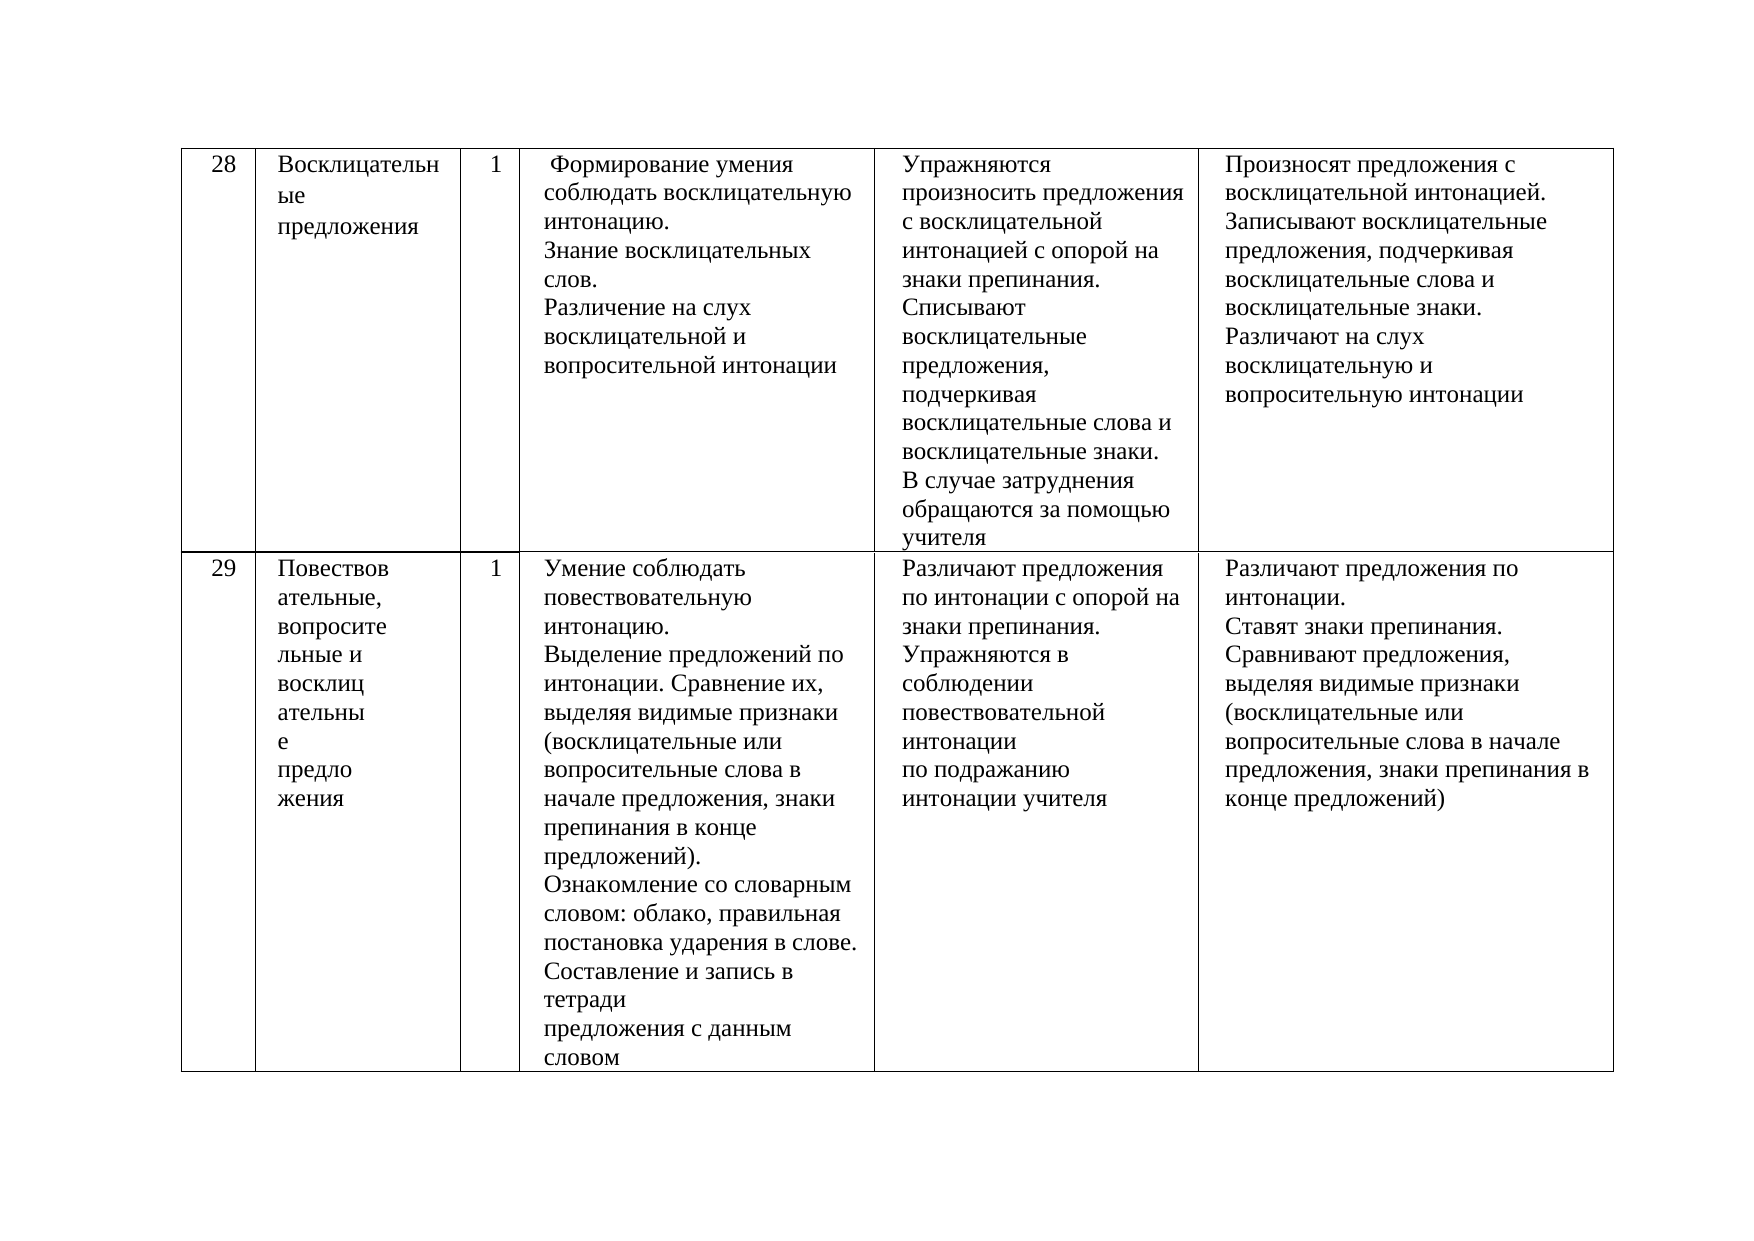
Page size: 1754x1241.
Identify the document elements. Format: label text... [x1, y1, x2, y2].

table_header 1 [461, 149, 519, 551]
table_header Различают предложения по интонации с опорой на знаки препинания. Упражняются в соблюдении повествовательной интонации по подражанию интонации учителя [874, 552, 1199, 1071]
table_header 1 [461, 553, 519, 1071]
table_header Упражняются произносить предложения с восклицательной интонацией с опорой на знаки препинания. Списывают восклицательные предложения, подчеркивая восклицательные слова и восклицательные знаки. В случае затруднения обращаются за помощью учителя [875, 149, 1198, 551]
table_header Умение соблюдать повествовательную интонацию. Выделение предложений по интонации. Сравнение их, выделяя видимые признаки (восклицательные или вопросительные слова в начале предложения, знаки препинания в конце предложений). Ознакомление со словарным словом: облако, правильная постановка ударения в слове. Составление и запись в тетради предложения с данным словом [520, 552, 874, 1071]
table_header Формирование умения соблюдать восклицательную интонацию. Знание восклицательных слов. Различение на слух восклицательной и вопросительной интонации [520, 149, 874, 551]
table_header Различают предложения по интонации. Ставят знаки препинания. Сравнивают предложения, выделяя видимые признаки (восклицательные или вопросительные слова в начале предложения, знаки препинания в конце предложений) [1199, 552, 1613, 1071]
table_header 28 [182, 149, 255, 551]
table_header Произносят предложения с восклицательной интонацией. Записывают восклицательные предложения, подчеркивая восклицательные слова и восклицательные знаки. Различают на слух восклицательную и вопросительную интонации [1199, 149, 1613, 551]
table_header Повествовательные, вопросительные и восклицательные предложения [256, 553, 460, 1071]
table_header 29 [182, 553, 255, 1071]
table_header Восклицательные предложения [256, 149, 460, 551]
